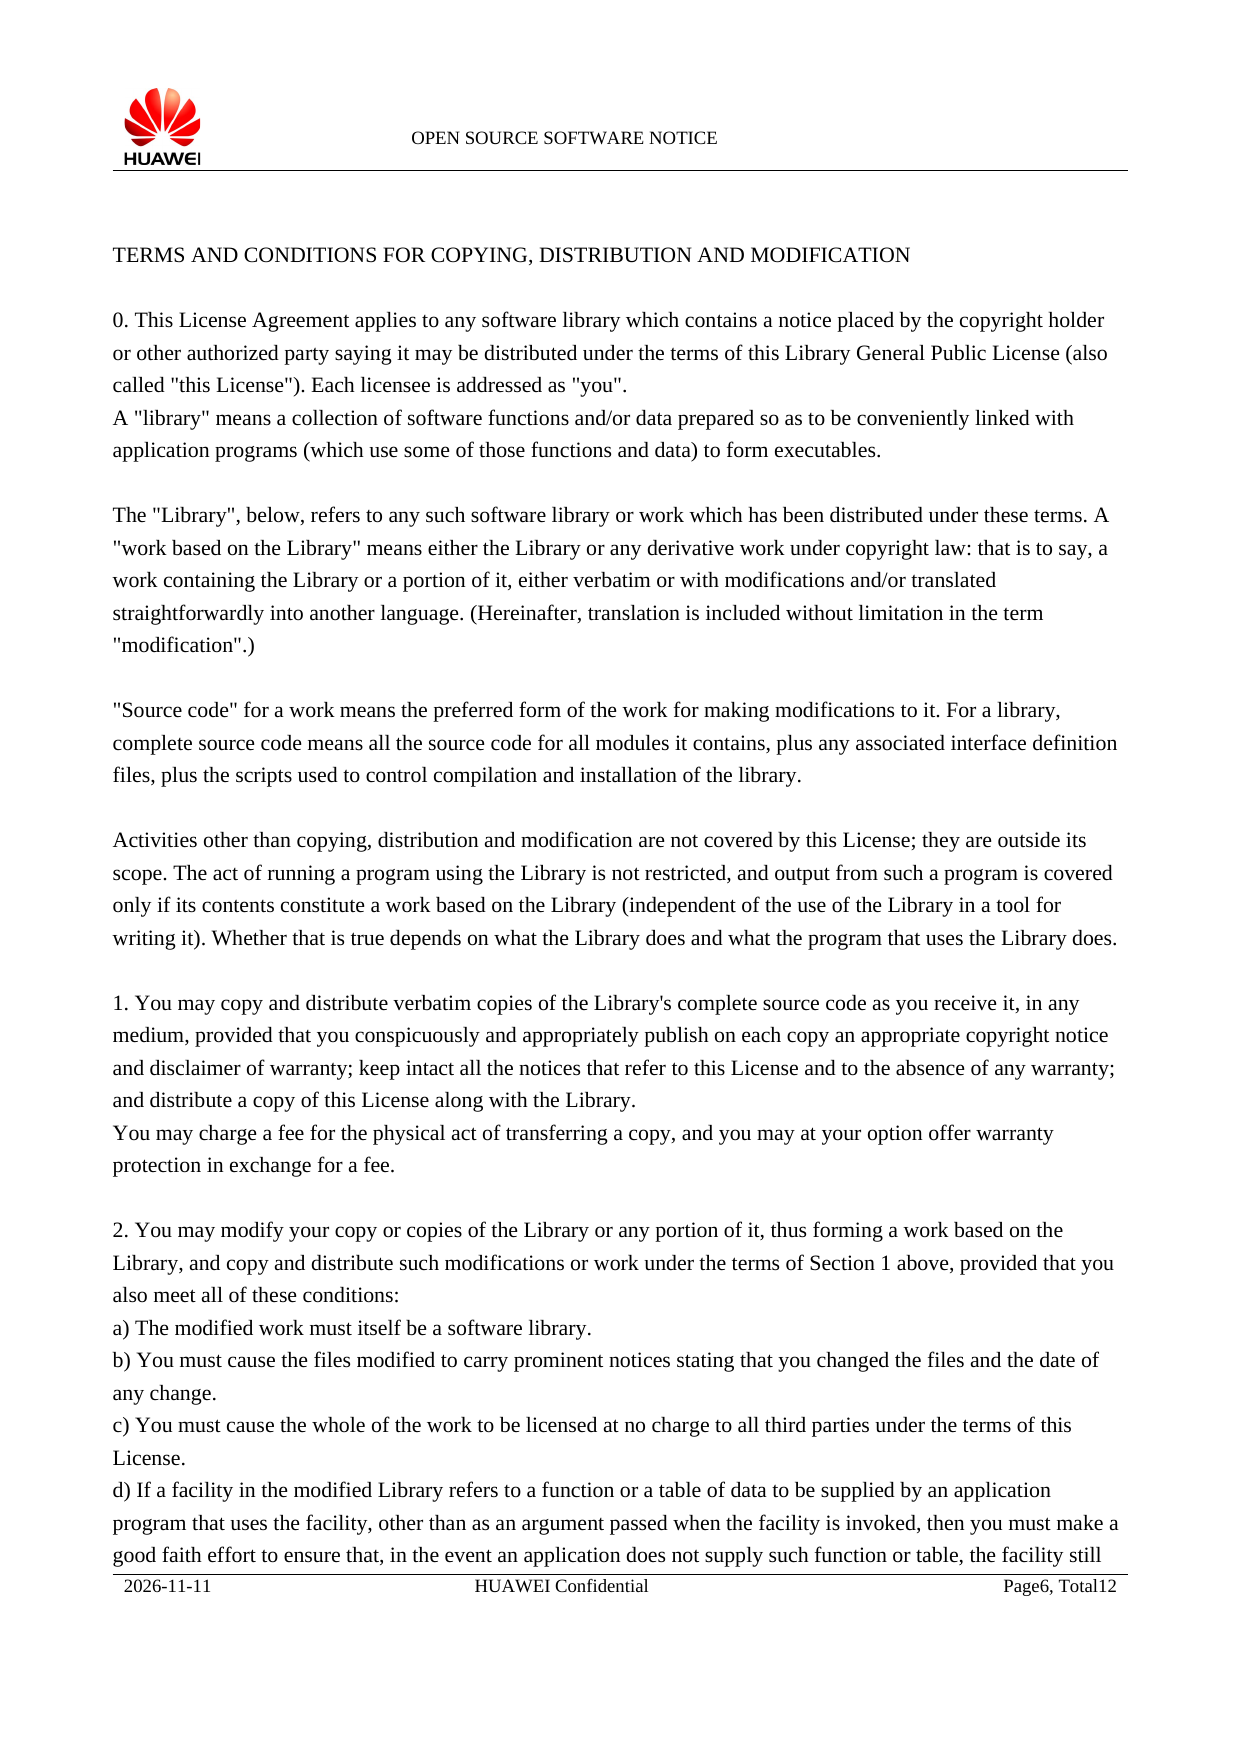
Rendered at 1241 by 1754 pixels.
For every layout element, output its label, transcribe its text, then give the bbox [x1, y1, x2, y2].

picture [124, 88, 201, 165]
